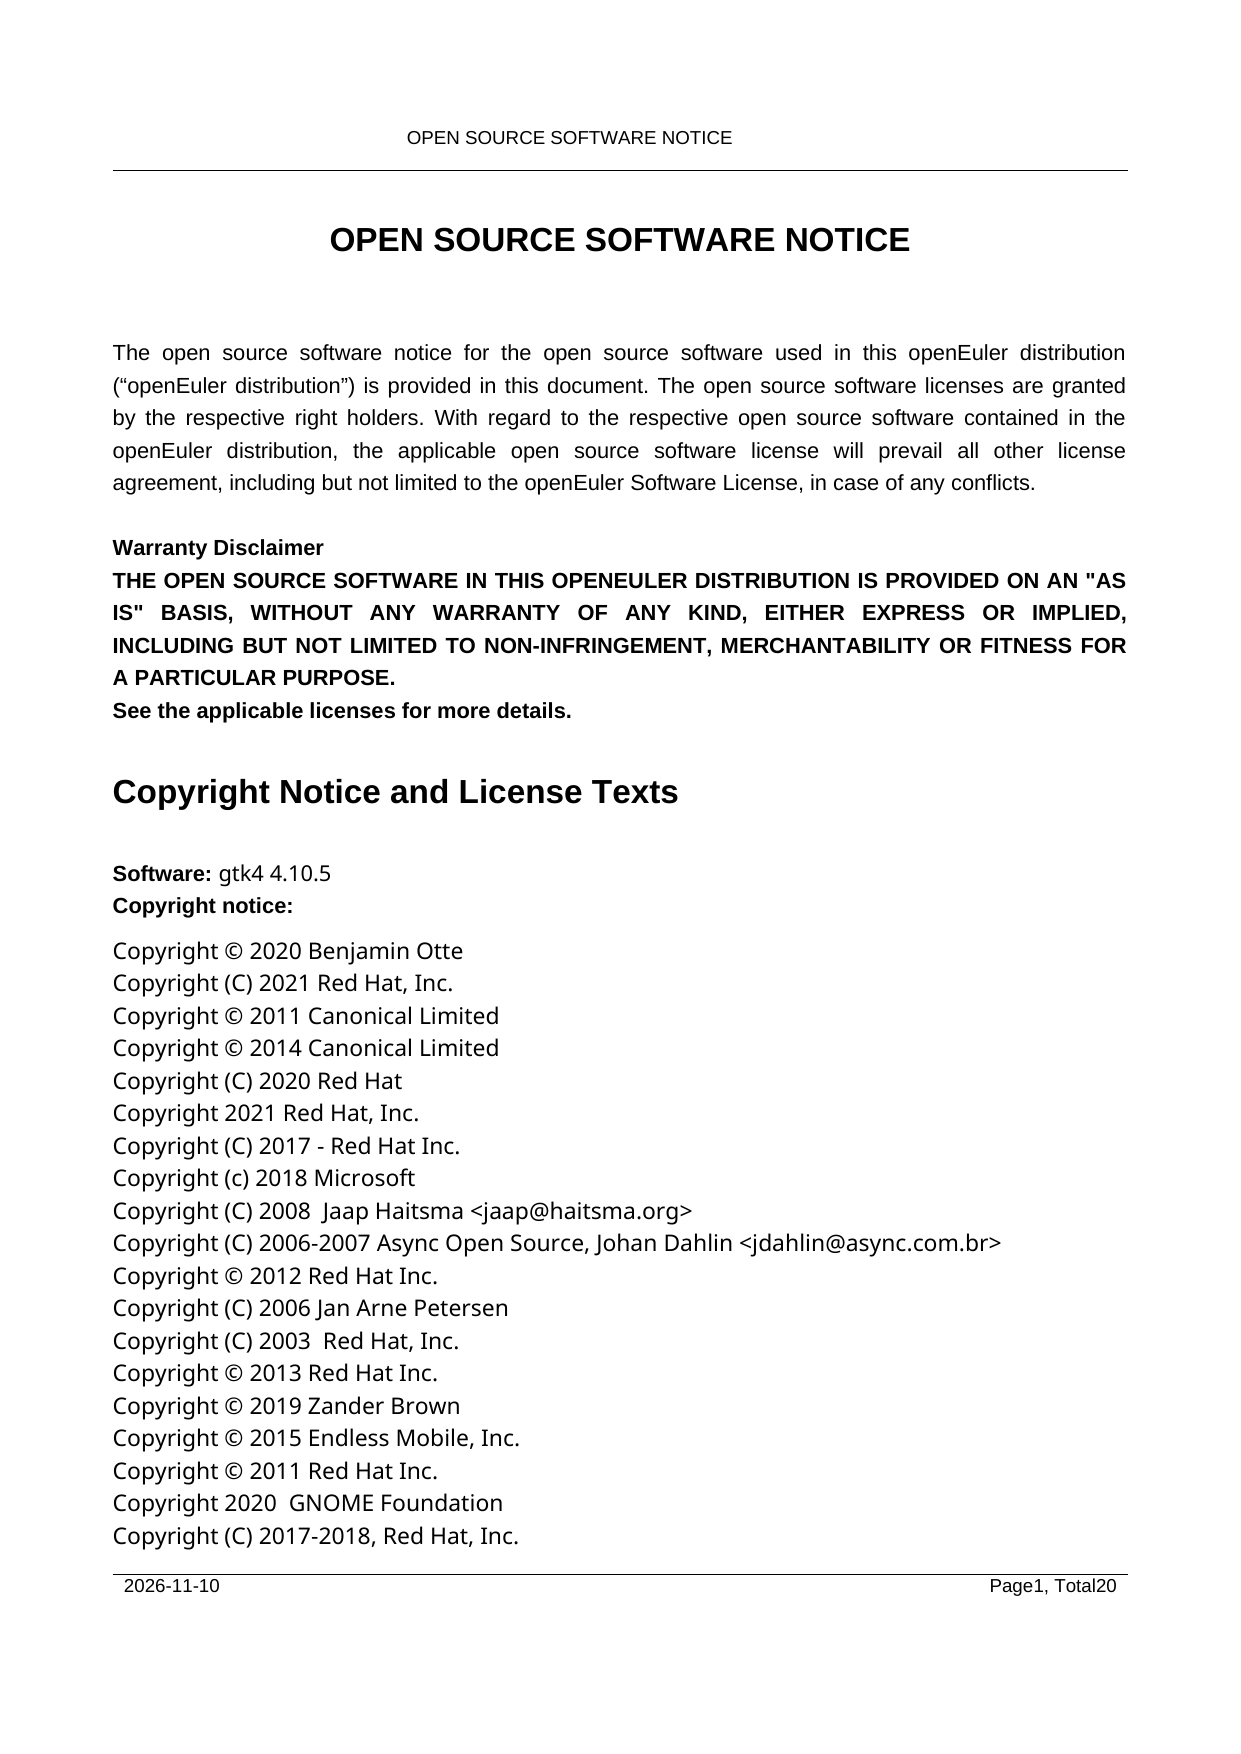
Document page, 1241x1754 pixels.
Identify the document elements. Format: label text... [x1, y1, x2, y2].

text Copyright notice: [112, 889, 1128, 921]
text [112, 934, 1128, 1551]
text Copyright Notice and License Texts [112, 759, 1128, 824]
text OPEN SOURCE SOFTWARE NOTICE [112, 206, 1128, 271]
text Warranty Disclaimer [112, 531, 1128, 564]
text THE OPEN SOURCE SOFTWARE IN THIS OPENEULER DISTRIBUTION IS PROVIDED ON AN "AS IS" BASIS, WITHOUT ANY WARRANTY OF ANY KIND, EITHER EXPRESS OR IMPLIED, INCLUDING BUT NOT LIMITED TO NON-INFRINGEMENT, MERCHANTABILITY OR FITNESS FOR A PARTICULAR PURPOSE. See the applicable licenses for more details. [112, 564, 1128, 726]
title Software: gtk4 4.10.5 [112, 856, 1128, 889]
text The open source software notice for the open source software used in this openEuler distribution (“openEuler distribution”) is provided in this document. The open source software licenses are granted by the respective right holders. With regard to the respective open source software contained in the openEuler distribution, the applicable open source software license will prevail all other license agreement, including but not limited to the openEuler Software License, in case of any conflicts. [112, 336, 1128, 499]
